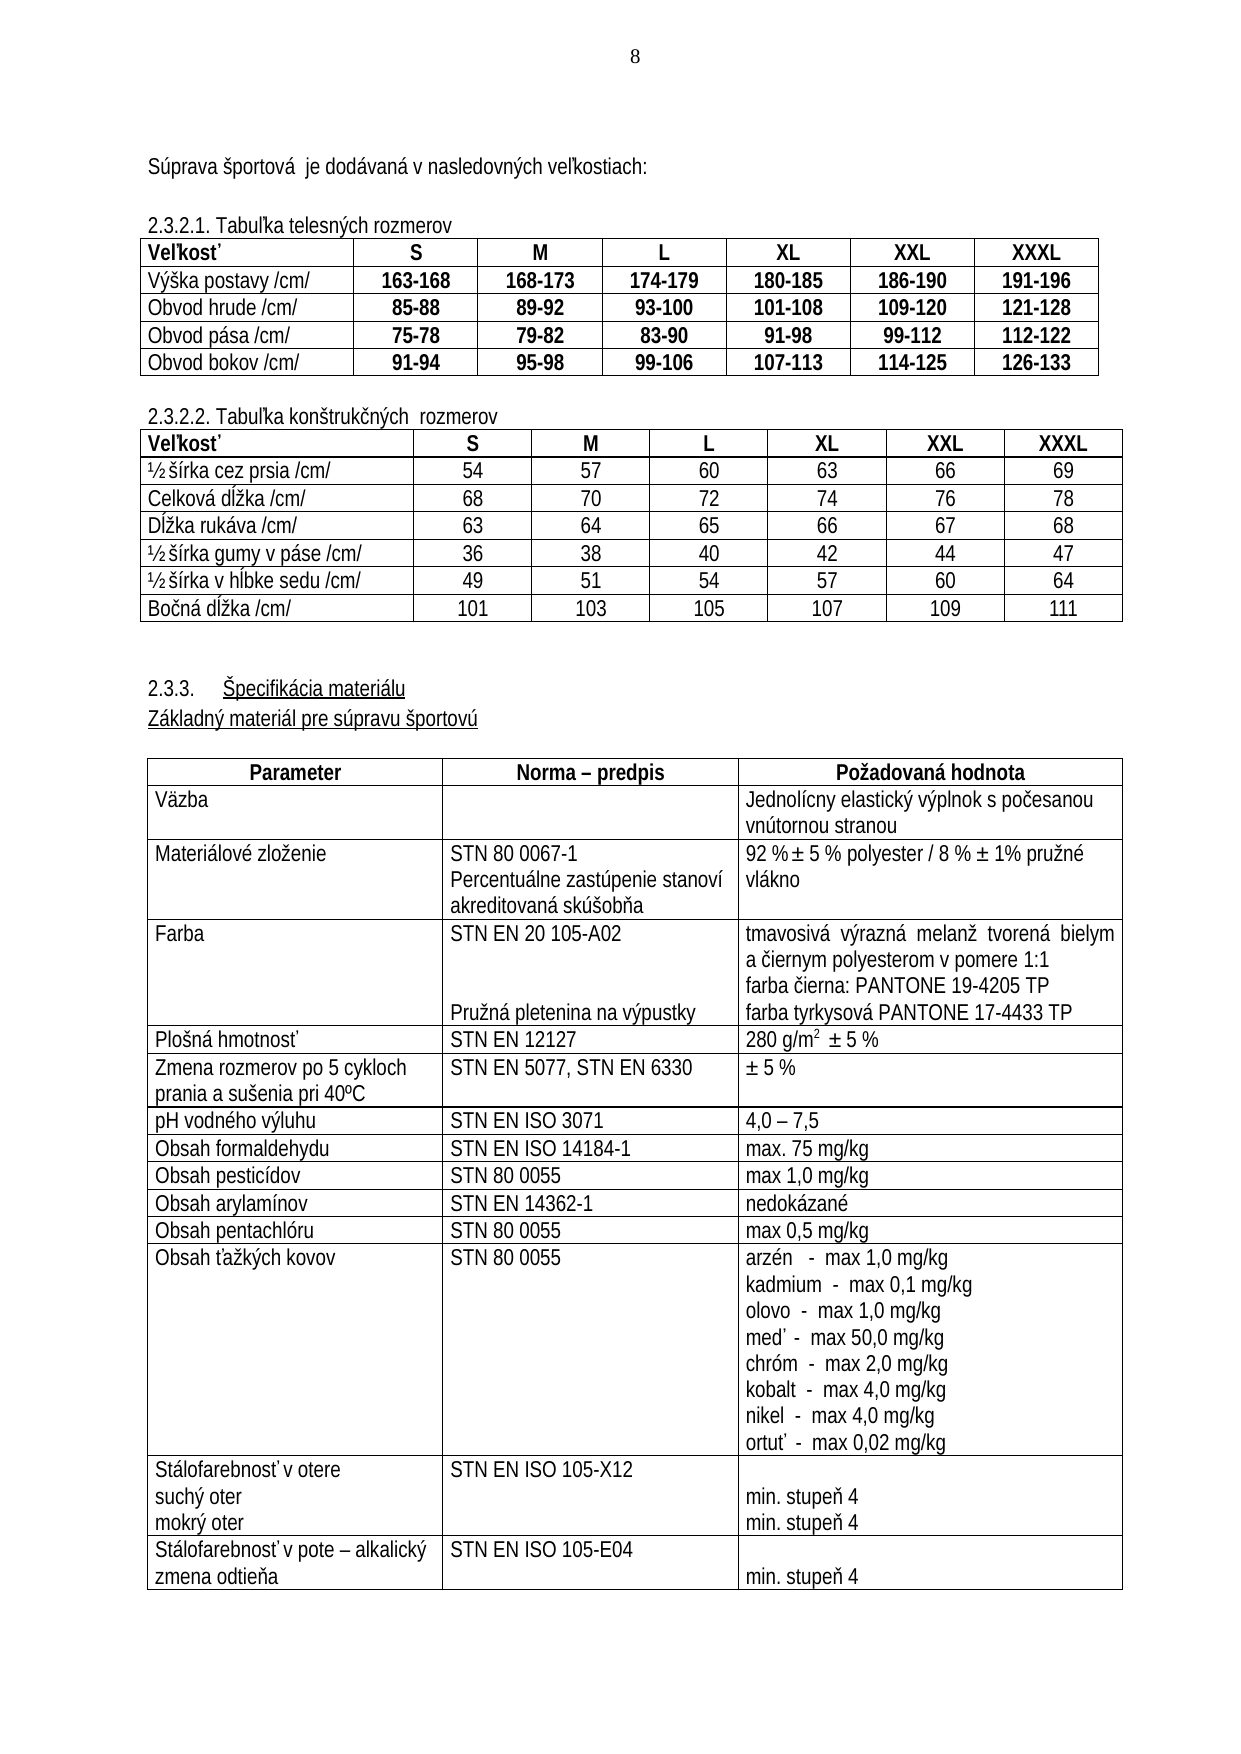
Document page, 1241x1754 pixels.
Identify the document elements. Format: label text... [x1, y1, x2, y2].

table_cell 74 [768, 485, 886, 511]
table_cell STN 80 0067-1 Percentuálne zastúpenie stanoví akreditovaná skúšobňa [443, 840, 738, 919]
table_cell 191-196 [975, 267, 1098, 293]
table_cell 57 [768, 567, 886, 593]
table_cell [739, 1536, 1122, 1589]
table_cell 103 [532, 595, 649, 621]
table_cell Farba [148, 920, 442, 1025]
table_cell 72 [650, 485, 767, 511]
table_cell 107 [768, 595, 886, 621]
table_cell 93-100 [603, 294, 726, 321]
table_cell STN EN 20 105-A02 Pružná pletenina na výpustky [443, 920, 738, 1025]
table_cell 64 [532, 512, 649, 539]
table_cell 79-82 [478, 322, 602, 348]
table_cell Väzba [148, 786, 442, 839]
table_cell 75-78 [354, 322, 477, 348]
table_cell 95-98 [478, 349, 602, 375]
table_cell 99-112 [851, 322, 974, 348]
table_cell 38 [532, 540, 649, 566]
table_cell STN EN 12127 [443, 1026, 738, 1053]
table_header M [478, 239, 602, 266]
table_cell 42 [768, 540, 886, 566]
table_cell 85-88 [354, 294, 477, 321]
table_cell max 1,0 mg/kg [739, 1162, 1122, 1188]
table_cell max. 75 mg/kg [739, 1135, 1122, 1161]
table_cell 109 [887, 595, 1004, 621]
table_header S [354, 239, 477, 266]
table_cell 126-133 [975, 349, 1098, 375]
table_cell max 0,5 mg/kg [739, 1217, 1122, 1243]
table_cell pH vodného výluhu [148, 1108, 442, 1134]
table_cell ½ šírka cez prsia /cm/ [141, 458, 413, 484]
table_cell 54 [650, 567, 767, 593]
table_cell Zmena rozmerov po 5 cykloch prania a sušenia pri 40ºC [148, 1054, 442, 1106]
table_cell 66 [887, 458, 1004, 484]
table_cell 89-92 [478, 294, 602, 321]
table_cell 64 [1005, 567, 1122, 593]
table_cell min. stupeň 4 min. stupeň 4 [739, 1456, 1122, 1535]
table_cell STN 80 0055 [443, 1217, 738, 1243]
table_cell STN EN 5077, STN EN 6330 [443, 1054, 738, 1106]
table_cell STN EN ISO 14184-1 [443, 1135, 738, 1161]
table_header Veľkosť [141, 239, 353, 266]
table_cell 44 [887, 540, 1004, 566]
table_cell 68 [414, 485, 531, 511]
table_cell 109-120 [851, 294, 974, 321]
subtitle Súprava športová je dodávaná v nasledovných veľkostiach: [148, 153, 1122, 179]
table_cell Obvod hrude /cm/ [141, 294, 353, 321]
table_cell 83-90 [603, 322, 726, 348]
table_cell 68 [1005, 512, 1122, 539]
table_cell 168-173 [478, 267, 602, 293]
table_cell Plošná hmotnosť [148, 1026, 442, 1053]
table_cell 67 [887, 512, 1004, 539]
table_cell 78 [1005, 485, 1122, 511]
table_cell Stálofarebnosť v otere suchý oter mokrý oter [148, 1456, 442, 1535]
table_cell 91-98 [727, 322, 850, 348]
table_cell 57 [532, 458, 649, 484]
table_cell 63 [414, 512, 531, 539]
table_cell 66 [768, 512, 886, 539]
table_cell Obsah pesticídov [148, 1162, 442, 1188]
table_cell STN EN ISO 105-E04 [443, 1536, 738, 1589]
table_cell 69 [1005, 458, 1122, 484]
table_cell Obvod pása /cm/ [141, 322, 353, 348]
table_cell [148, 1536, 442, 1589]
table_cell 36 [414, 540, 531, 566]
table_cell 40 [650, 540, 767, 566]
table_cell 99-106 [603, 349, 726, 375]
table_cell 186-190 [851, 267, 974, 293]
table_cell 101 [414, 595, 531, 621]
table_header XXXL [1005, 430, 1122, 456]
table_cell 47 [1005, 540, 1122, 566]
table_header XXL [887, 430, 1004, 456]
table_cell arzén - max 1,0 mg/kg kadmium - max 0,1 mg/kg olovo - max 1,0 mg/kg meď - max 50,0 mg/kg chróm - max 2,0 mg/kg kobalt - max 4,0 mg/kg nikel - max 4,0 mg/kg ortuť - max 0,02 mg/kg [739, 1244, 1122, 1455]
table_cell Dĺžka rukáva /cm/ [141, 512, 413, 539]
table_cell ± 5 % [739, 1054, 1122, 1106]
table_cell Výška postavy /cm/ [141, 267, 353, 293]
table_cell 105 [650, 595, 767, 621]
table_cell 76 [887, 485, 1004, 511]
table_cell STN 80 0055 [443, 1244, 738, 1455]
table_cell STN EN 14362-1 [443, 1190, 738, 1216]
table_cell 280 g/m2 ± 5 % [739, 1026, 1122, 1053]
table_cell Obvod bokov /cm/ [141, 349, 353, 375]
table_header Požadovaná hodnota [739, 759, 1122, 785]
table_cell 63 [768, 458, 886, 484]
table_cell 111 [1005, 595, 1122, 621]
table_cell 121-128 [975, 294, 1098, 321]
table_cell 163-168 [354, 267, 477, 293]
table_cell Obsah ťažkých kovov [148, 1244, 442, 1455]
table_header XL [727, 239, 850, 266]
table_header XL [768, 430, 886, 456]
text Základný materiál pre súpravu športovú [148, 705, 1122, 731]
table_cell 51 [532, 567, 649, 593]
table_cell Jednolícny elastický výplnok s počesanou vnútornou stranou [739, 786, 1122, 839]
table_cell ½ šírka gumy v páse /cm/ [141, 540, 413, 566]
table_cell Materiálové zloženie [148, 840, 442, 919]
table_cell 49 [414, 567, 531, 593]
table_cell 92 % ± 5 % polyester / 8 % ± 1% pružné vlákno [739, 840, 1122, 919]
text 2.3.2.1. Tabuľka telesných rozmerov [148, 212, 1122, 238]
table_cell Bočná dĺžka /cm/ [141, 595, 413, 621]
table_cell 65 [650, 512, 767, 539]
table_cell STN EN ISO 3071 [443, 1108, 738, 1134]
table_cell 4,0 – 7,5 [739, 1108, 1122, 1134]
text 2.3.2.2. Tabuľka konštrukčných rozmerov [148, 403, 1122, 429]
table_header L [603, 239, 726, 266]
table_cell 114-125 [851, 349, 974, 375]
table_cell 107-113 [727, 349, 850, 375]
table_cell 174-179 [603, 267, 726, 293]
table_cell Obsah formaldehydu [148, 1135, 442, 1161]
table_cell 91-94 [354, 349, 477, 375]
table_cell 112-122 [975, 322, 1098, 348]
table_cell 54 [414, 458, 531, 484]
table_cell Celková dĺžka /cm/ [141, 485, 413, 511]
table_cell Obsah pentachlóru [148, 1217, 442, 1243]
table_header S [414, 430, 531, 456]
table_cell nedokázané [739, 1190, 1122, 1216]
table_header Norma – predpis [443, 759, 738, 785]
table_cell 70 [532, 485, 649, 511]
table_cell ½ šírka v hĺbke sedu /cm/ [141, 567, 413, 593]
table_cell 60 [887, 567, 1004, 593]
table_cell Obsah arylamínov [148, 1190, 442, 1216]
list Špecifikácia materiálu [148, 674, 1122, 701]
table_cell STN 80 0055 [443, 1162, 738, 1188]
table_cell STN EN ISO 105-X12 [443, 1456, 738, 1535]
table_cell tmavosivá výrazná melanž tvorená bielym a čiernym polyesterom v pomere 1:1 farba čierna: PANTONE 19-4205 TP farba tyrkysová PANTONE 17-4433 TP [739, 920, 1122, 1025]
table_header M [532, 430, 649, 456]
table_cell 180-185 [727, 267, 850, 293]
table_cell [443, 786, 738, 839]
table_header Parameter [148, 759, 442, 785]
table_header XXXL [975, 239, 1098, 266]
table_header XXL [851, 239, 974, 266]
table_cell 60 [650, 458, 767, 484]
table_cell 101-108 [727, 294, 850, 321]
table_header Veľkosť [141, 430, 413, 456]
table_header L [650, 430, 767, 456]
